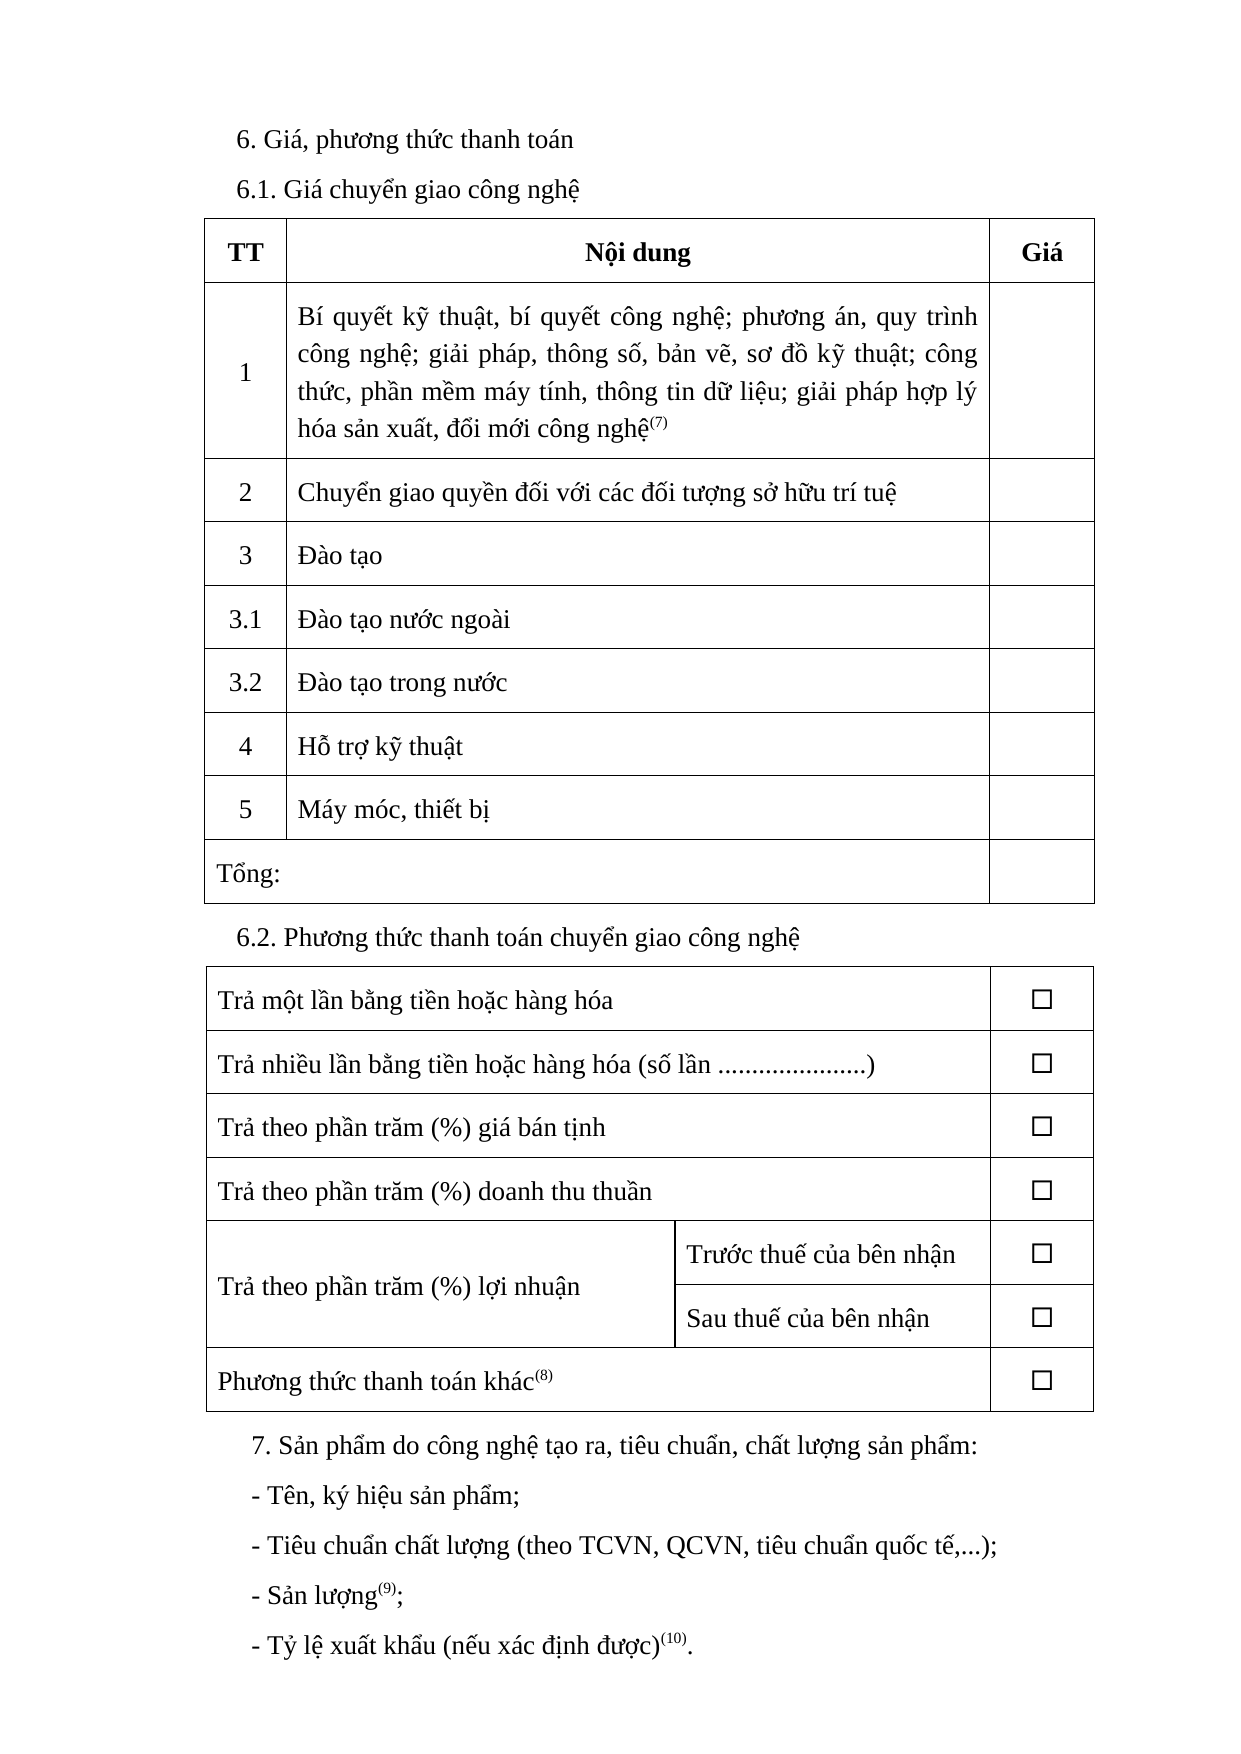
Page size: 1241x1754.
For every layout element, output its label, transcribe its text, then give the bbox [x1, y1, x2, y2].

text - Tỷ lệ xuất khẩu (nếu xác định được)(10). [177, 1624, 1122, 1662]
table_cell Đào tạo trong nước [287, 649, 989, 712]
text 7. Sản phẩm do công nghệ tạo ra, tiêu chuẩn, chất lượng sản phẩm: [251, 1424, 1122, 1462]
table_cell Đào tạo nước ngoài [287, 586, 989, 648]
table_cell Trả nhiều lần bằng tiền hoặc hàng hóa (số lần ......................) [207, 1031, 990, 1093]
table_cell [990, 283, 1094, 458]
table_cell Tổng: [205, 840, 989, 902]
text 6.2. Phương thức thanh toán chuyển giao công nghệ [236, 916, 1122, 953]
table_cell [990, 713, 1094, 775]
table_cell Trước thuế của bên nhận [676, 1221, 990, 1284]
table_cell [991, 1348, 1093, 1411]
table_cell [991, 1285, 1093, 1347]
table_header Trả một lần bằng tiền hoặc hàng hóa [207, 967, 990, 1029]
table_cell Phương thức thanh toán khác(8) [207, 1348, 990, 1411]
table_cell Bí quyết kỹ thuật, bí quyết công nghệ; phương án, quy trình công nghệ; giải pháp, thông số, bản vẽ, sơ đồ kỹ thuật; công thức, phần mềm máy tính, thông tin dữ liệu; giải pháp hợp lý hóa sản xuất, đổi mới công nghệ(7) [287, 283, 989, 458]
table_cell [990, 776, 1094, 839]
table_header [991, 967, 1093, 1029]
table_cell Đào tạo [287, 522, 989, 585]
table_cell Trả theo phần trăm (%) giá bán tịnh [207, 1094, 990, 1157]
table_header Nội dung [287, 219, 989, 282]
table_cell 3.1 [205, 586, 286, 648]
table_cell [991, 1031, 1093, 1093]
text - Tên, ký hiệu sản phẩm; [177, 1474, 1122, 1512]
table_cell [991, 1221, 1093, 1284]
table_cell 3.2 [205, 649, 286, 712]
table_cell Hỗ trợ kỹ thuật [287, 713, 989, 775]
table_cell [991, 1158, 1093, 1220]
table_cell 4 [205, 713, 286, 775]
table_cell [991, 1094, 1093, 1157]
text 6.1. Giá chuyển giao công nghệ [236, 168, 1122, 206]
table_cell [990, 586, 1094, 648]
table_cell [990, 459, 1094, 521]
table_cell Trả theo phần trăm (%) doanh thu thuần [207, 1158, 990, 1220]
table_cell Chuyển giao quyền đối với các đối tượng sở hữu trí tuệ [287, 459, 989, 521]
table_header Giá [990, 219, 1094, 282]
table_cell [990, 522, 1094, 585]
text - Sản lượng(9); [177, 1574, 1122, 1612]
table_cell Trả theo phần trăm (%) lợi nhuận [207, 1221, 674, 1347]
table_cell 5 [205, 776, 286, 839]
table_cell 1 [205, 283, 286, 458]
table_cell [990, 649, 1094, 712]
table_header TT [205, 219, 286, 282]
table_cell [990, 840, 1094, 902]
table_cell 2 [205, 459, 286, 521]
text - Tiêu chuẩn chất lượng (theo TCVN, QCVN, tiêu chuẩn quốc tế,...); [177, 1524, 1122, 1562]
table_cell 3 [205, 522, 286, 585]
text 6. Giá, phương thức thanh toán [236, 118, 1122, 156]
table_cell Sau thuế của bên nhận [676, 1285, 990, 1347]
table_cell Máy móc, thiết bị [287, 776, 989, 839]
